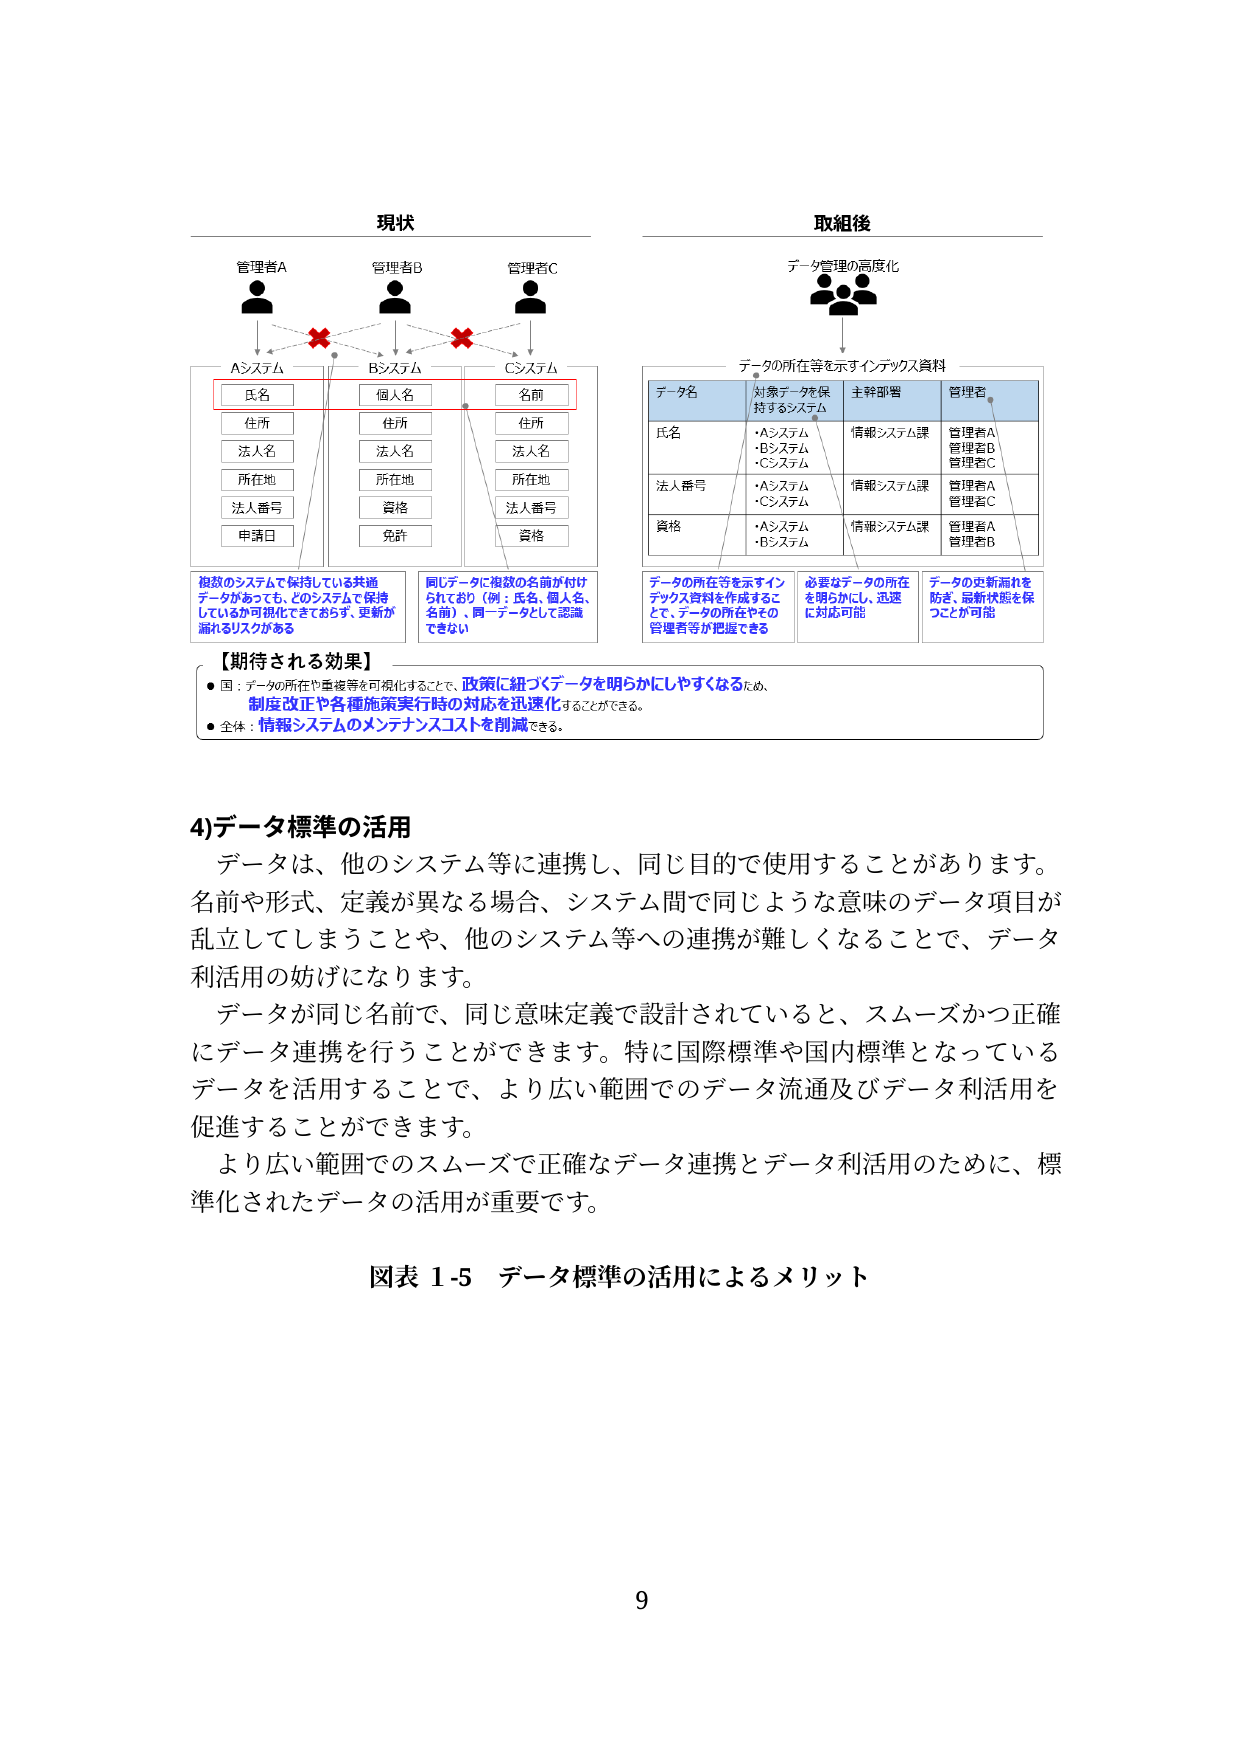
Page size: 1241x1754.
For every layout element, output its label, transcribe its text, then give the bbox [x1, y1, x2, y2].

text データが同じ名前で、同じ意味定義で設計されていると、スムーズかつ正確にデータ連携を行うことができます。特に国際標準や国内標準となっているデータを活用することで、より広い範囲でのデータ流通及びデータ利活用を促進することができます。 [190, 994, 1063, 1144]
picture [177, 206, 1057, 744]
text データは、他のシステム等に連携し、同じ目的で使用することがあります。名前や形式、定義が異なる場合、システム間で同じような意味のデータ項目が乱立してしまうことや、他のシステム等への連携が難しくなることで、データ利活用の妨げになります。 [190, 844, 1063, 994]
text より広い範囲でのスムーズで正確なデータ連携とデータ利活用のために、標準化されたデータの活用が重要です。 [190, 1144, 1063, 1219]
subtitle データ標準の活用 [190, 807, 1063, 844]
text 図表 １-5 データ標準の活用によるメリット [177, 1257, 1063, 1294]
